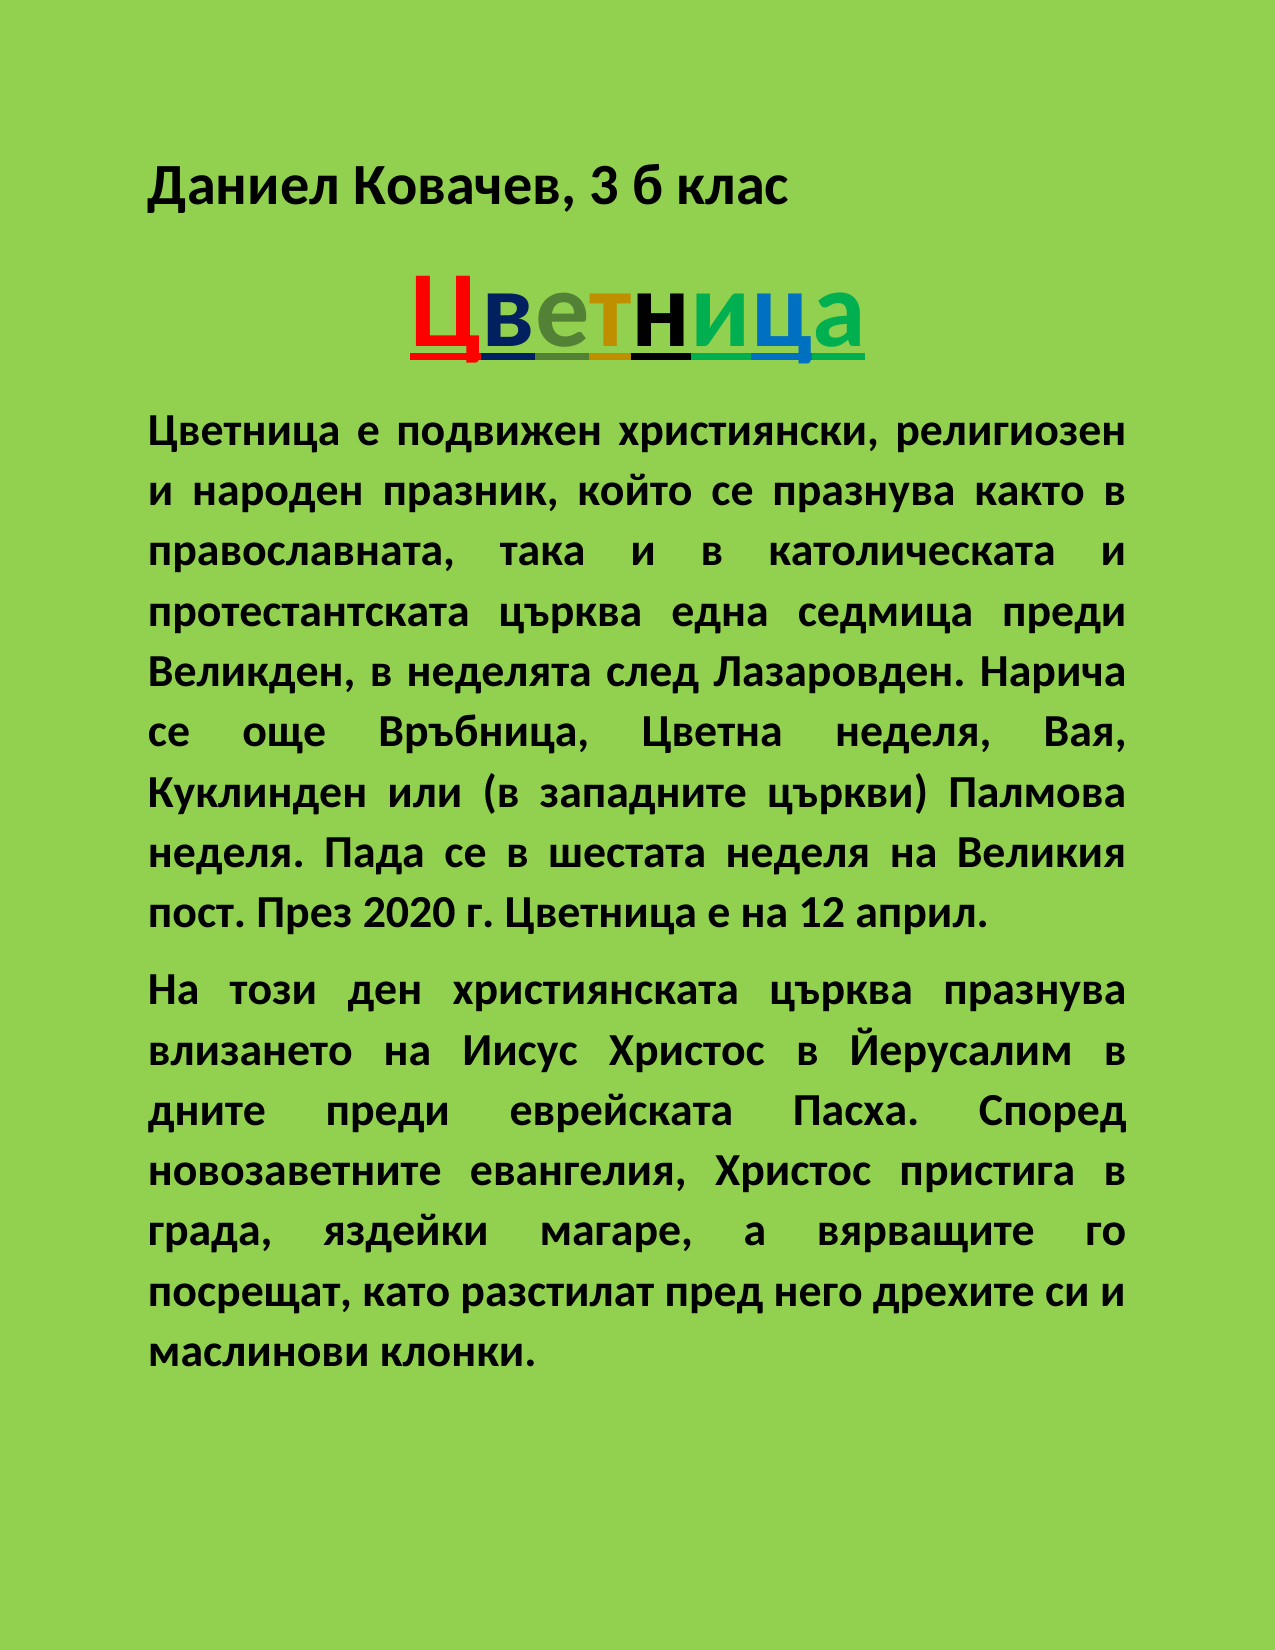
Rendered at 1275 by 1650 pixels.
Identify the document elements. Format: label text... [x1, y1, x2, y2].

text На този ден християнската църква празнува влизането на Иисус Христос в Йерусалим в дните преди еврейската Пасха. Според новозаветните евангелия, Христос пристига в града, яздейки магаре, а вярващите го посрещат, като разстилат пред него дрехите си и маслинови клонки. [148, 960, 1127, 1378]
text Даниел Ковачев, 3 б клас [148, 148, 1127, 219]
text Цветница [148, 241, 1127, 373]
text Цветница е подвижен християнски, религиозен и народен празник, който се празнува както в православната, така и в католическата и протестантската църква една седмица преди Великден, в неделята след Лазаровден. Нарича се още Връбница, Цветна неделя, Вая, Куклинден или (в западните църкви) Палмова неделя. Пада се в шестата неделя на Великия пост. През 2020 г. Цветница е на 12 април. [148, 401, 1127, 939]
